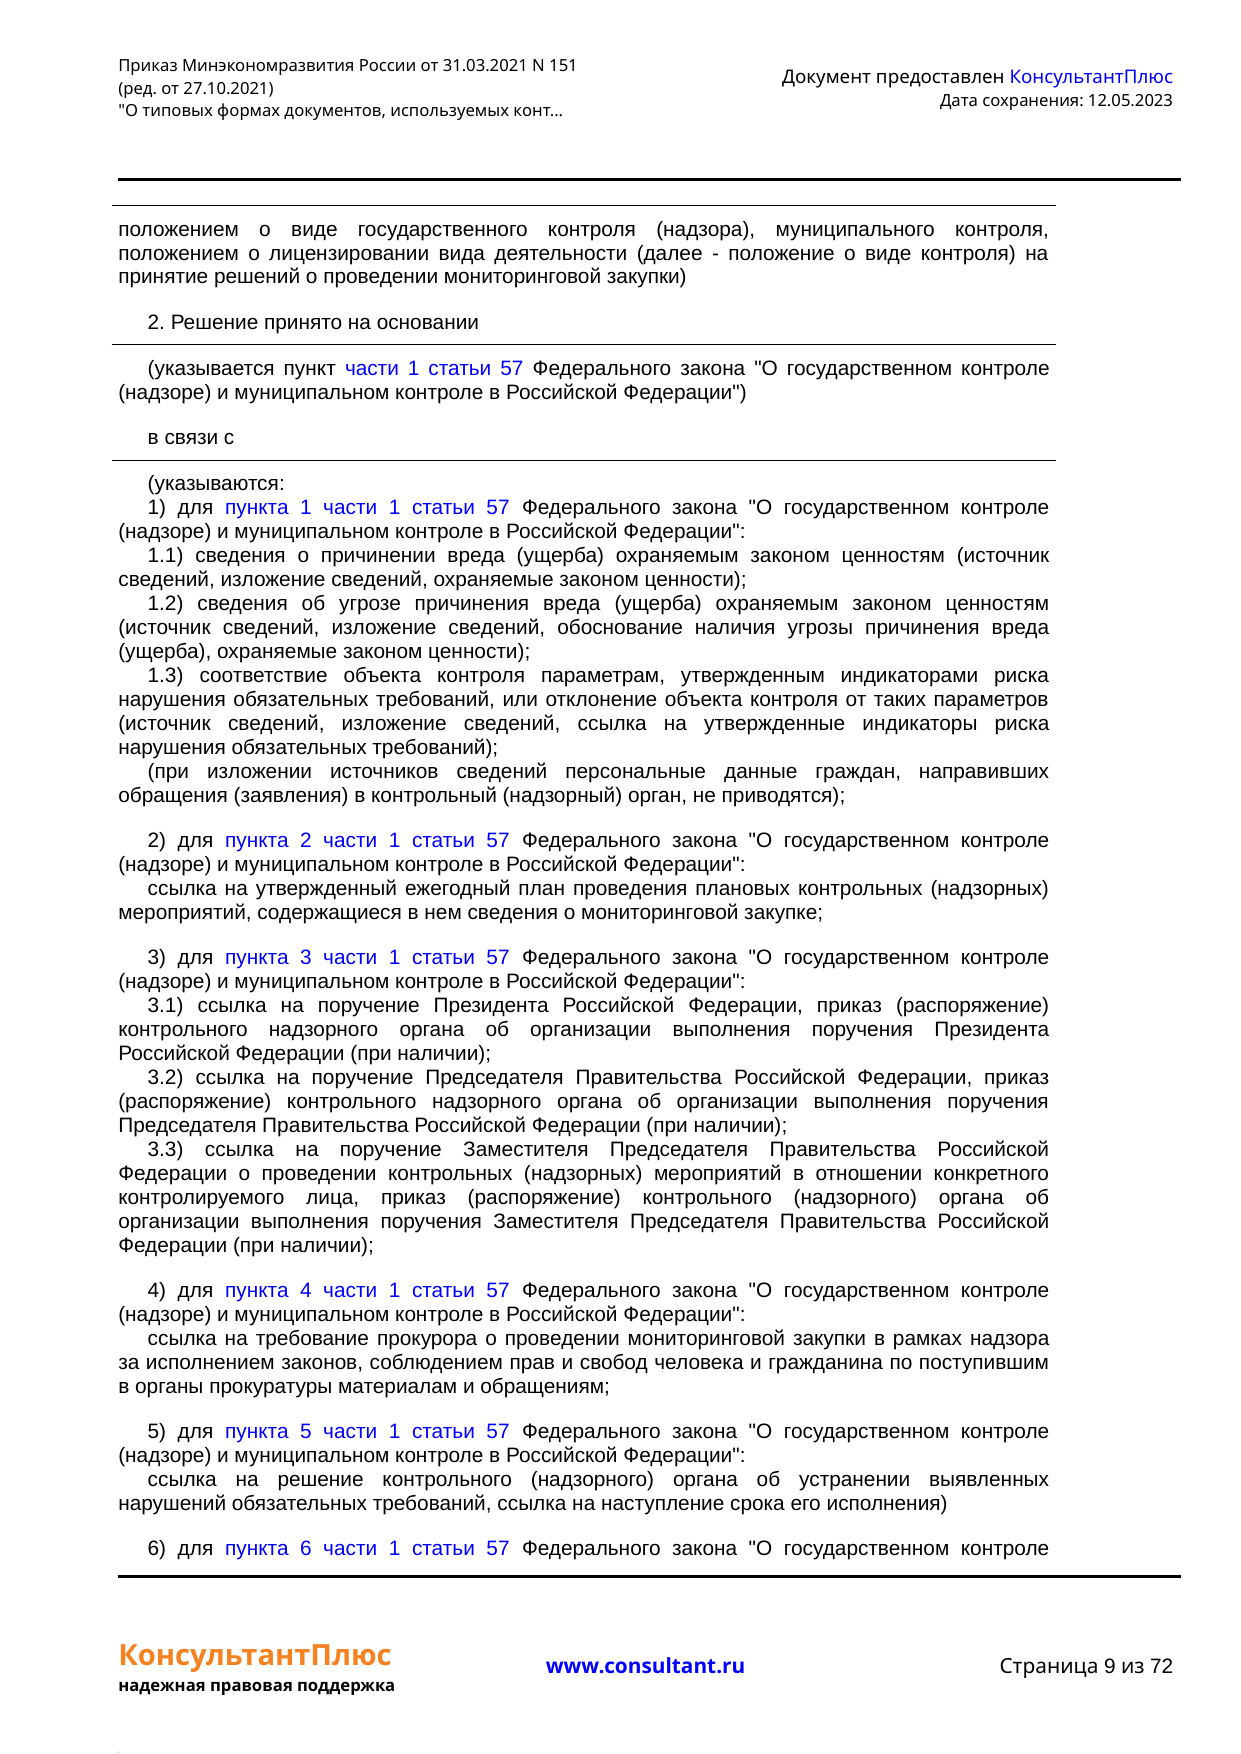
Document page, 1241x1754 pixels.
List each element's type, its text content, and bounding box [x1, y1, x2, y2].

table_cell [112, 206, 1056, 299]
table_cell (указывается пункт части 1 статьи 57 Федерального закона "О государственном контроле (надзоре) и муниципальном контроле в Российской Федерации") [112, 345, 1056, 414]
table_cell 4) для пункта 4 части 1 статьи 57 Федерального закона "О государственном контроле (надзоре) и муниципальном контроле в Российской Федерации": ссылка на требование прокурора о проведении мониторинговой закупки в рамках надзора за исполнением законов, соблюдением прав и свобод человека и гражданина по поступившим в органы прокуратуры материалам и обращениям; [112, 1267, 1056, 1408]
table_cell 2) для пункта 2 части 1 статьи 57 Федерального закона "О государственном контроле (надзоре) и муниципальном контроле в Российской Федерации": ссылка на утвержденный ежегодный план проведения плановых контрольных (надзорных) мероприятий, содержащиеся в нем сведения о мониторинговой закупке; [112, 817, 1056, 934]
table_cell 3) для пункта 3 части 1 статьи 57 Федерального закона "О государственном контроле (надзоре) и муниципальном контроле в Российской Федерации": 3.1) ссылка на поручение Президента Российской Федерации, приказ (распоряжение) контрольного надзорного органа об организации выполнения поручения Президента Российской Федерации (при наличии); 3.2) ссылка на поручение Председателя Правительства Российской Федерации, приказ (распоряжение) контрольного надзорного органа об организации выполнения поручения Председателя Правительства Российской Федерации (при наличии); 3.3) ссылка на поручение Заместителя Председателя Правительства Российской Федерации о проведении контрольных (надзорных) мероприятий в отношении конкретного контролируемого лица, приказ (распоряжение) контрольного (надзорного) органа об организации выполнения поручения Заместителя Председателя Правительства Российской Федерации (при наличии); [112, 934, 1056, 1267]
table_cell 2. Решение принято на основании [112, 299, 1056, 344]
table_cell в связи с [112, 414, 1056, 459]
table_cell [112, 1525, 1056, 1570]
table_cell (указываются: 1) для пункта 1 части 1 статьи 57 Федерального закона "О государственном контроле (надзоре) и муниципальном контроле в Российской Федерации": 1.1) сведения о причинении вреда (ущерба) охраняемым законом ценностям (источник сведений, изложение сведений, охраняемые законом ценности); 1.2) сведения об угрозе причинения вреда (ущерба) охраняемым законом ценностям (источник сведений, изложение сведений, обоснование наличия угрозы причинения вреда (ущерба), охраняемые законом ценности); 1.3) соответствие объекта контроля параметрам, утвержденным индикаторами риска нарушения обязательных требований, или отклонение объекта контроля от таких параметров (источник сведений, изложение сведений, ссылка на утвержденные индикаторы риска нарушения обязательных требований); (при изложении источников сведений персональные данные граждан, направивших обращения (заявления) в контрольный (надзорный) орган, не приводятся); [112, 461, 1056, 817]
table_cell 5) для пункта 5 части 1 статьи 57 Федерального закона "О государственном контроле (надзоре) и муниципальном контроле в Российской Федерации": ссылка на решение контрольного (надзорного) органа об устранении выявленных нарушений обязательных требований, ссылка на наступление срока его исполнения) [112, 1408, 1056, 1525]
